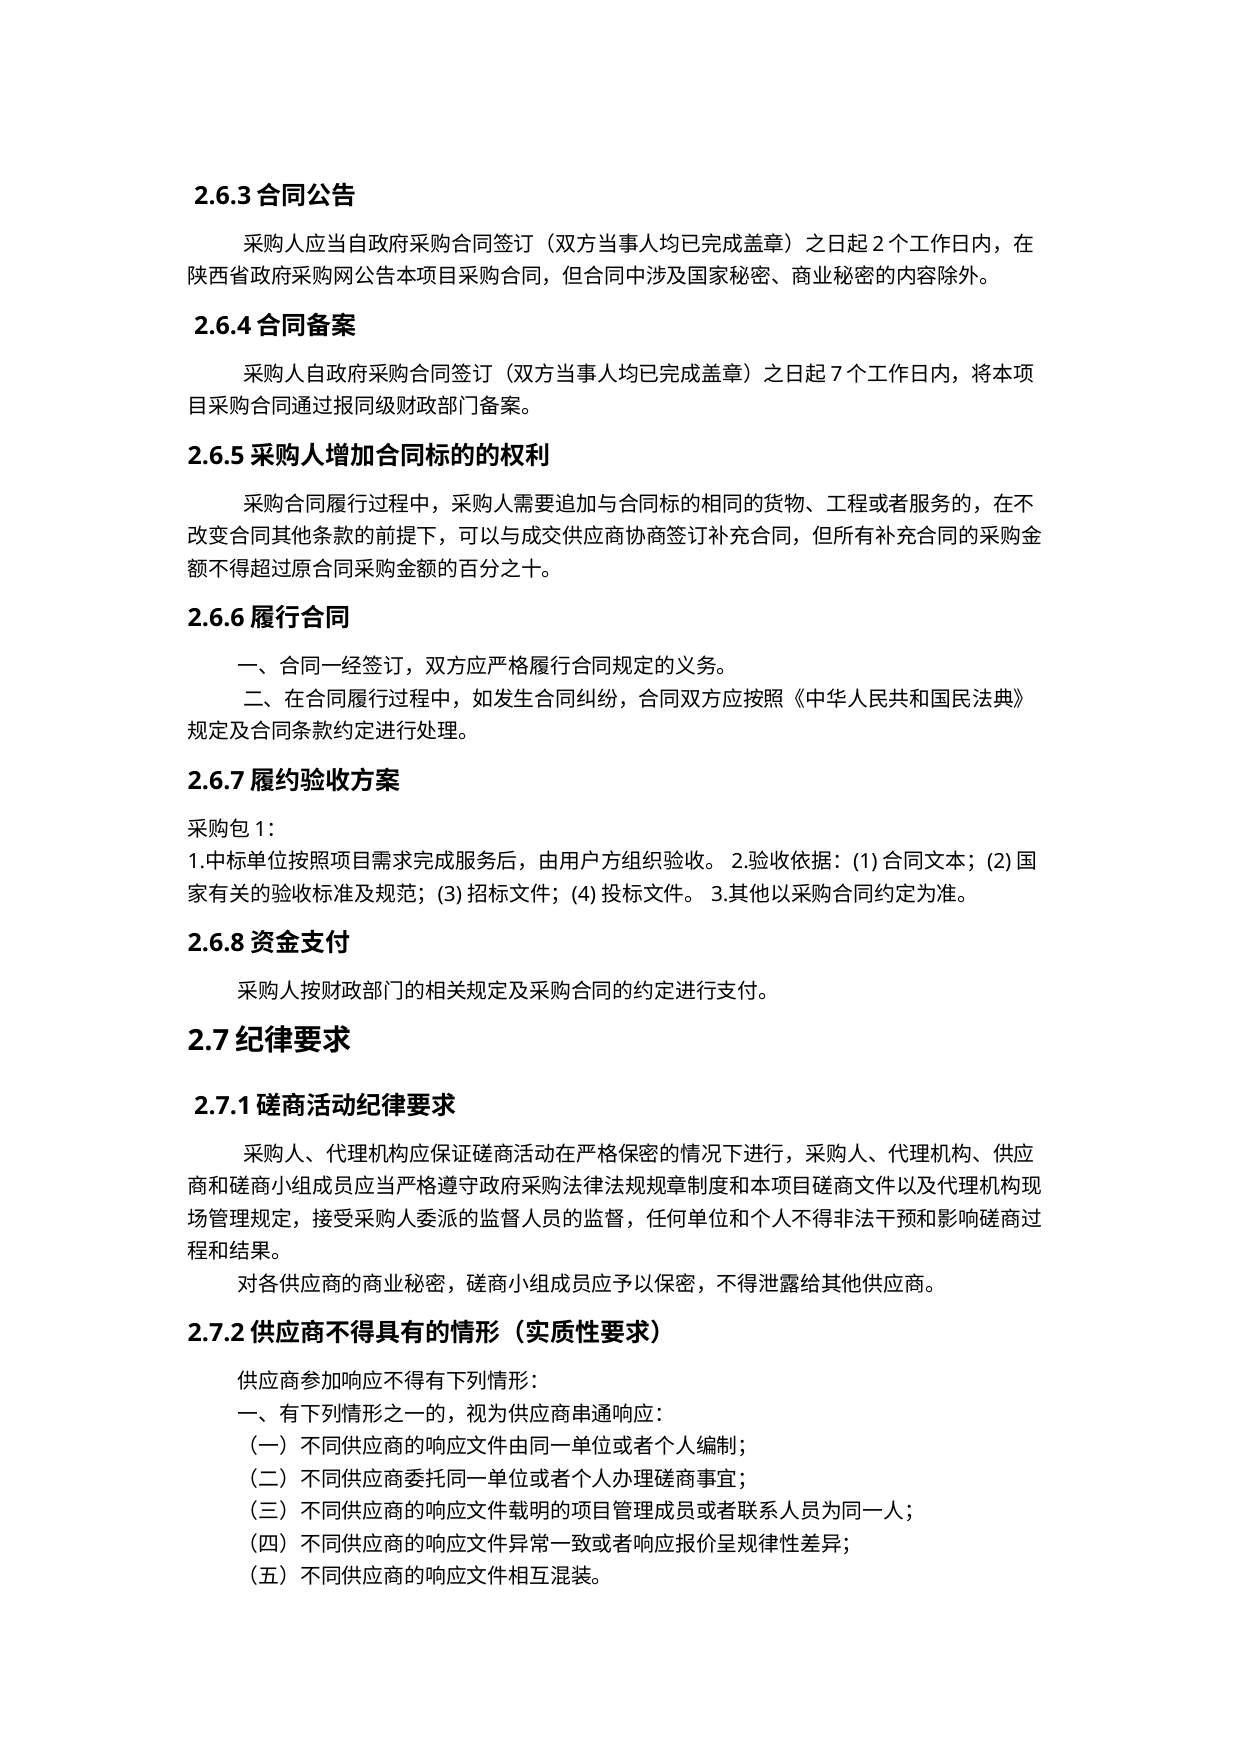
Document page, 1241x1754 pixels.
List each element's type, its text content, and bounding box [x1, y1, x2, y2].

text 2.7.1磋商活动纪律要求 [187, 1072, 1053, 1137]
text 二、在合同履行过程中，如发生合同纠纷，合同双方应按照《中华人民共和国民法典》规定及合同条款约定进行处理。 [187, 682, 1053, 747]
text 2.6.6履行合同 [187, 584, 1053, 649]
text 2.7纪律要求 [187, 1007, 1053, 1072]
text 1.中标单位按照项目需求完成服务后，由用户方组织验收。 2.验收依据：(1) 合同文本；(2) 国家有关的验收标准及规范；(3) 招标文件；(4) 投标文件。 3.其他以采购合同约定为准。 [187, 844, 1053, 909]
text 2.7.2供应商不得具有的情形（实质性要求） [187, 1299, 1053, 1364]
text （一）不同供应商的响应文件由同一单位或者个人编制； [187, 1429, 1053, 1462]
text 采购人按财政部门的相关规定及采购合同的约定进行支付。 [187, 974, 1053, 1007]
text 2.6.7履约验收方案 [187, 747, 1053, 812]
text 2.6.3合同公告 [187, 162, 1053, 227]
text 采购包1： [187, 812, 1053, 844]
text （五）不同供应商的响应文件相互混装。 [187, 1559, 1053, 1592]
text （四）不同供应商的响应文件异常一致或者响应报价呈规律性差异； [187, 1527, 1053, 1559]
text （二）不同供应商委托同一单位或者个人办理磋商事宜； [187, 1462, 1053, 1494]
text 一、合同一经签订，双方应严格履行合同规定的义务。 [187, 649, 1053, 682]
text 采购人、代理机构应保证磋商活动在严格保密的情况下进行，采购人、代理机构、供应商和磋商小组成员应当严格遵守政府采购法律法规规章制度和本项目磋商文件以及代理机构现场管理规定，接受采购人委派的监督人员的监督，任何单位和个人不得非法干预和影响磋商过程和结果。 [187, 1137, 1053, 1267]
text 供应商参加响应不得有下列情形： [187, 1364, 1053, 1397]
text 2.6.4合同备案 [187, 292, 1053, 357]
text 采购人自政府采购合同签订（双方当事人均已完成盖章）之日起7个工作日内，将本项目采购合同通过报同级财政部门备案。 [187, 357, 1053, 422]
text 2.6.5采购人增加合同标的的权利 [187, 422, 1053, 487]
text 对各供应商的商业秘密，磋商小组成员应予以保密，不得泄露给其他供应商。 [187, 1267, 1053, 1299]
text （三）不同供应商的响应文件载明的项目管理成员或者联系人员为同一人； [187, 1494, 1053, 1527]
text 一、有下列情形之一的，视为供应商串通响应： [187, 1397, 1053, 1429]
text 2.6.8资金支付 [187, 909, 1053, 974]
text 采购人应当自政府采购合同签订（双方当事人均已完成盖章）之日起2个工作日内，在陕西省政府采购网公告本项目采购合同，但合同中涉及国家秘密、商业秘密的内容除外。 [187, 227, 1053, 292]
text 采购合同履行过程中，采购人需要追加与合同标的相同的货物、工程或者服务的，在不改变合同其他条款的前提下，可以与成交供应商协商签订补充合同，但所有补充合同的采购金额不得超过原合同采购金额的百分之十。 [187, 487, 1053, 584]
